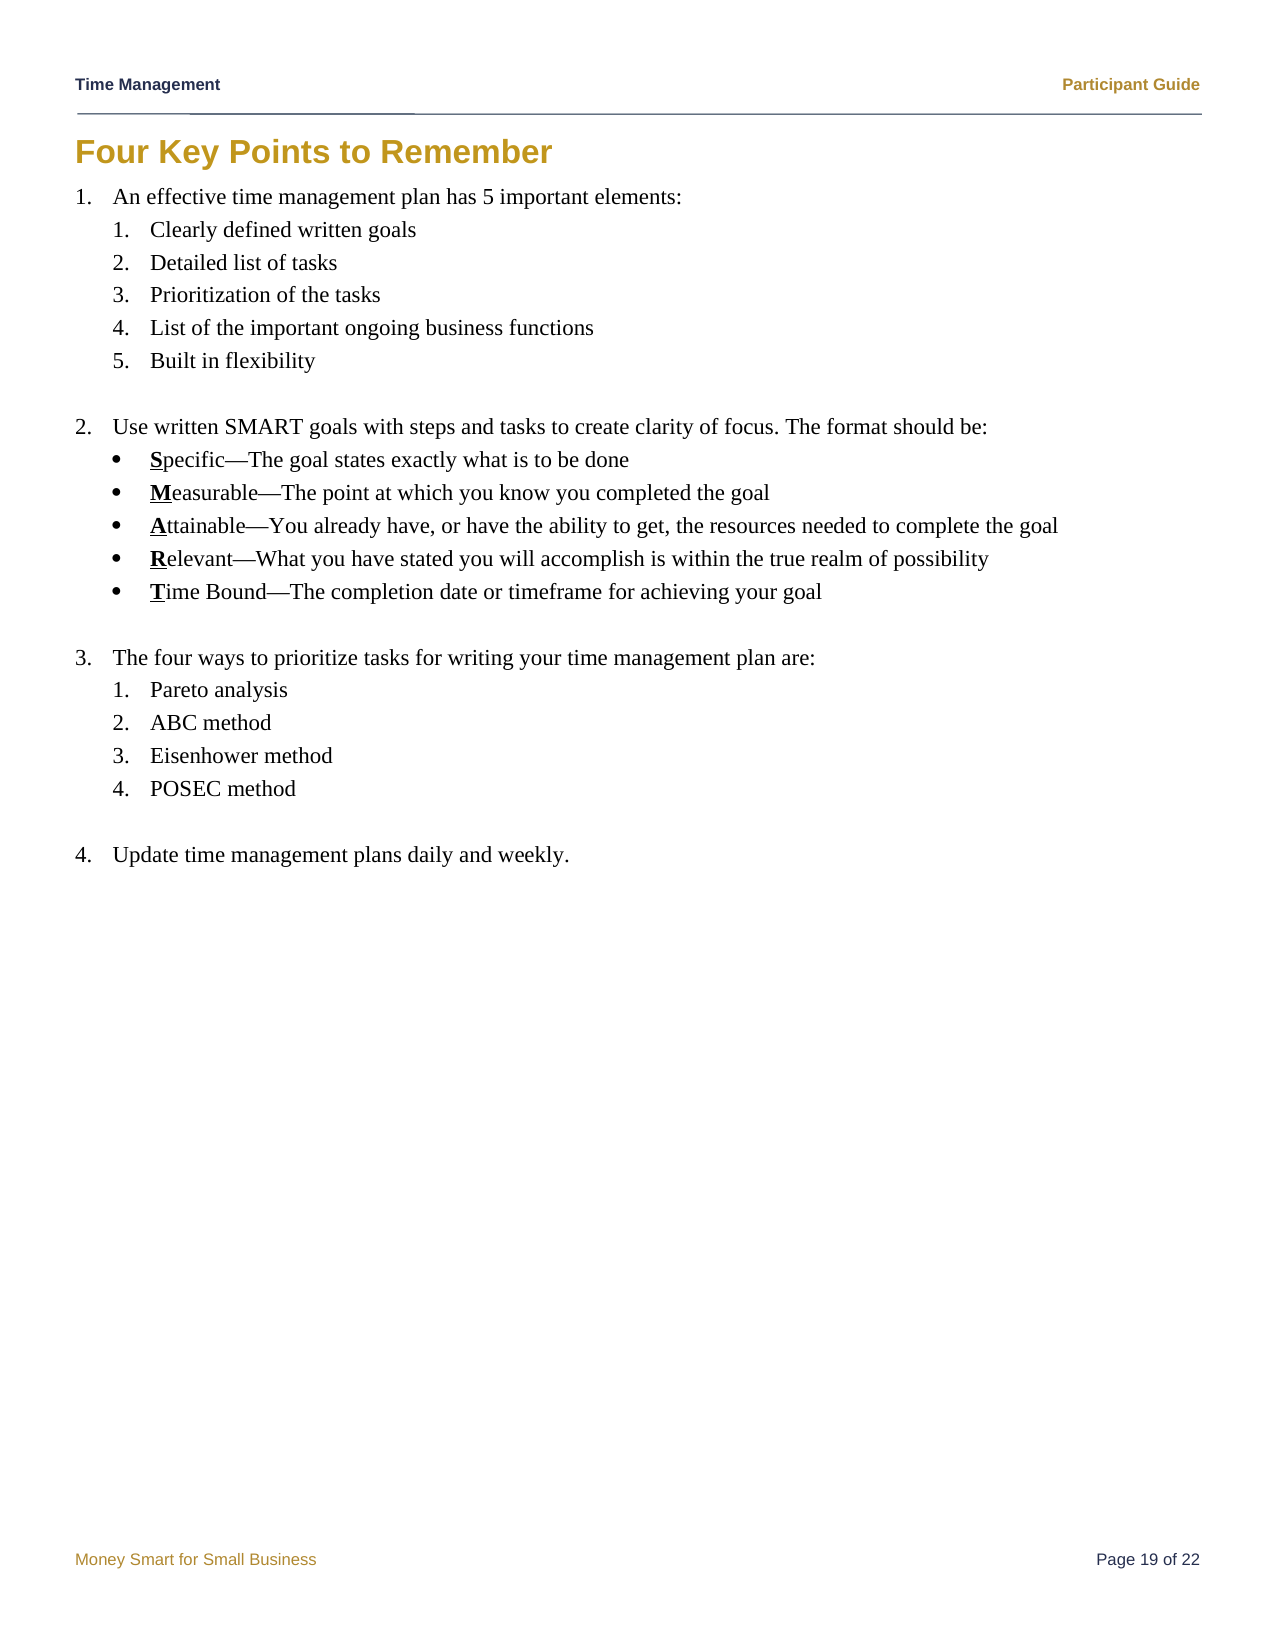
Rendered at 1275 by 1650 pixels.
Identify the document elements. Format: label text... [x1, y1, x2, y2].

list Detailed list of tasks [112, 249, 1200, 275]
list Specific—The goal states exactly what is to be done [112, 446, 1200, 472]
list An effective time management plan has 5 important elements: [75, 183, 1200, 209]
list List of the important ongoing business functions [112, 314, 1200, 341]
list Update time management plans daily and weekly. [75, 841, 1200, 867]
list Clearly defined written goals [112, 216, 1200, 242]
list Attainable—You already have, or have the ability to get, the resources needed to complete the goal [112, 512, 1200, 538]
list Pareto analysis [112, 677, 1200, 703]
list Built in flexibility [112, 347, 1200, 374]
list POSEC method [112, 775, 1200, 802]
list ABC method [112, 709, 1200, 736]
list Relevant—What you have stated you will accomplish is within the true realm of possibility [112, 545, 1200, 571]
list Prioritization of the tasks [112, 282, 1200, 308]
list Use written SMART goals with steps and tasks to create clarity of focus. The format should be: [75, 413, 1200, 439]
subtitle Four Key Points to Remember [75, 132, 1200, 170]
list The four ways to prioritize tasks for writing your time management plan are: [75, 644, 1200, 670]
list Time Bound—The completion date or timeframe for achieving your goal [112, 578, 1200, 604]
list Eisenhower method [112, 742, 1200, 769]
list Measurable—The point at which you know you completed the goal [112, 479, 1200, 505]
